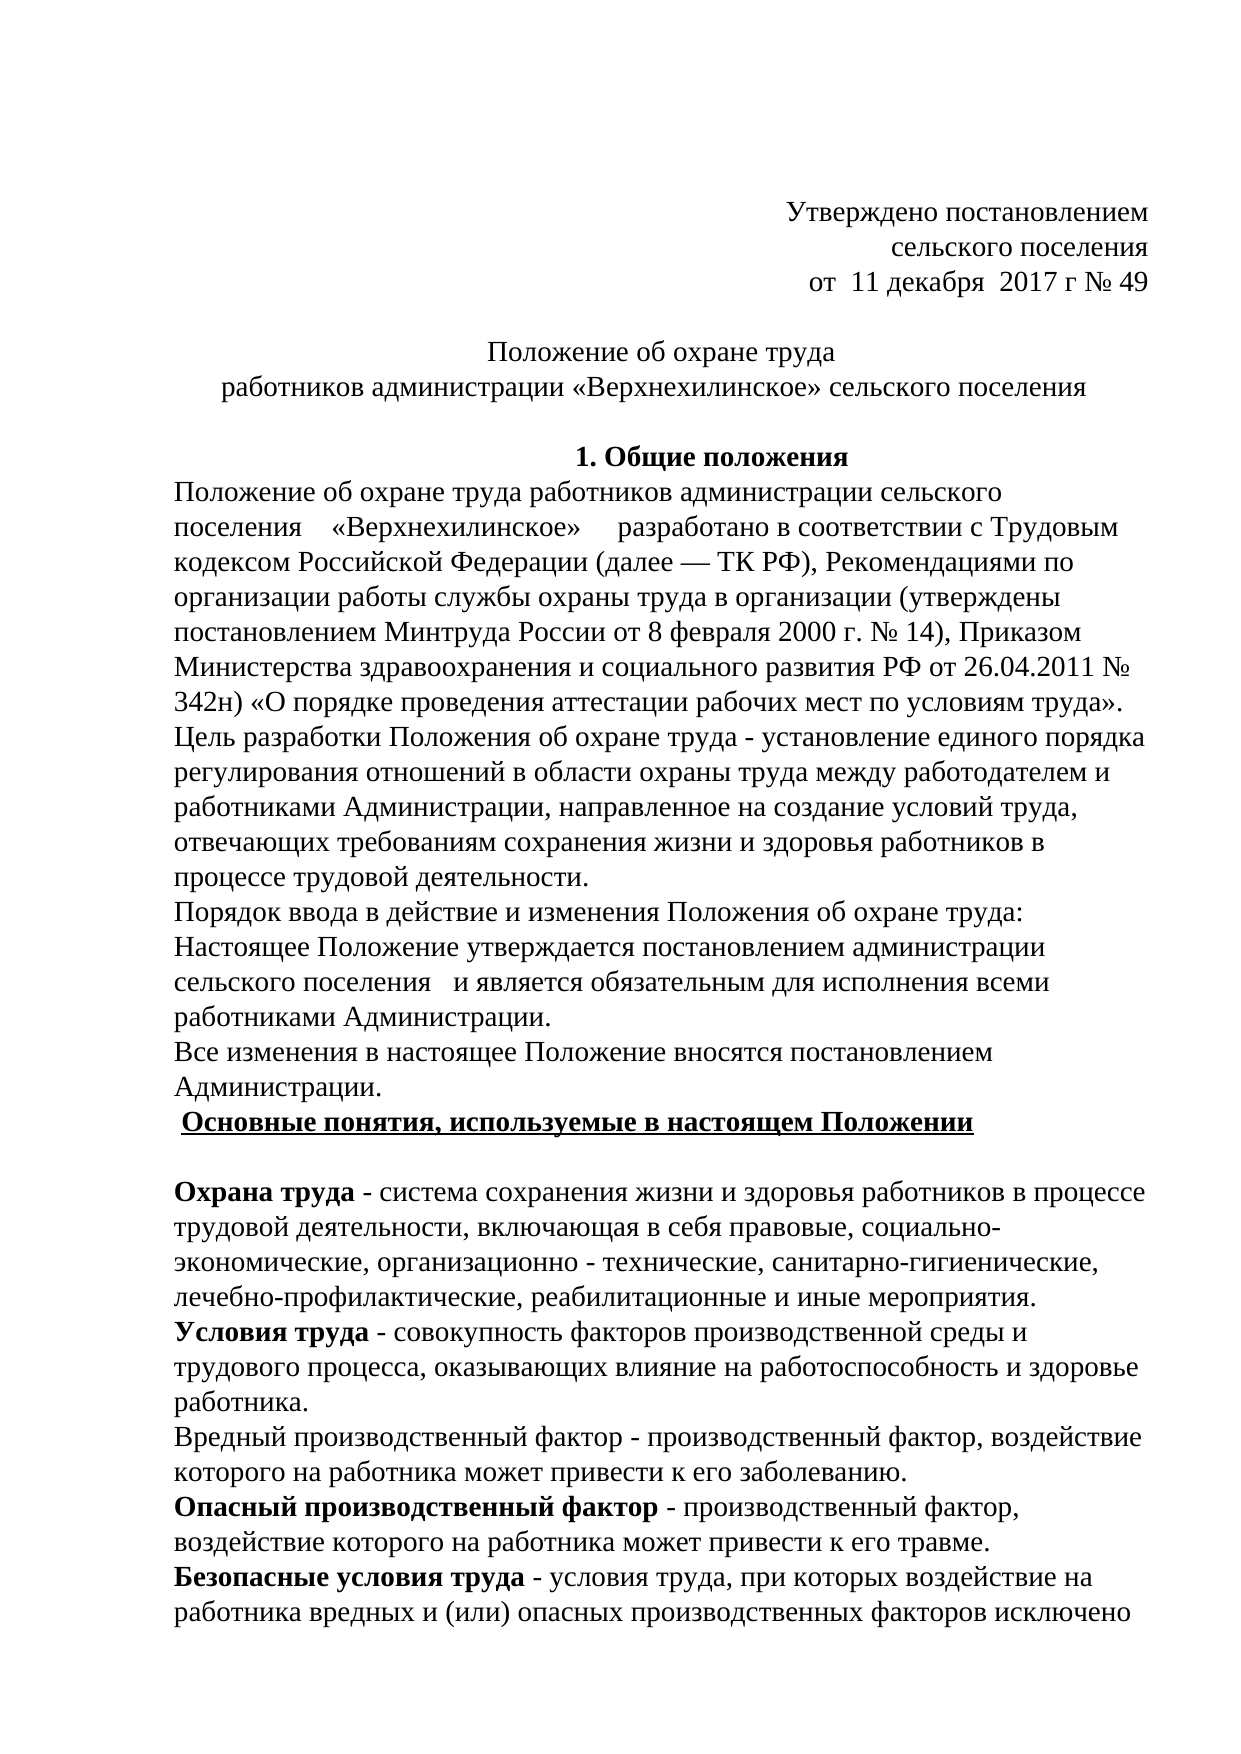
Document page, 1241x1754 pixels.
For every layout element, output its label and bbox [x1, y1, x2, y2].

table_header [166, 118, 1156, 1632]
